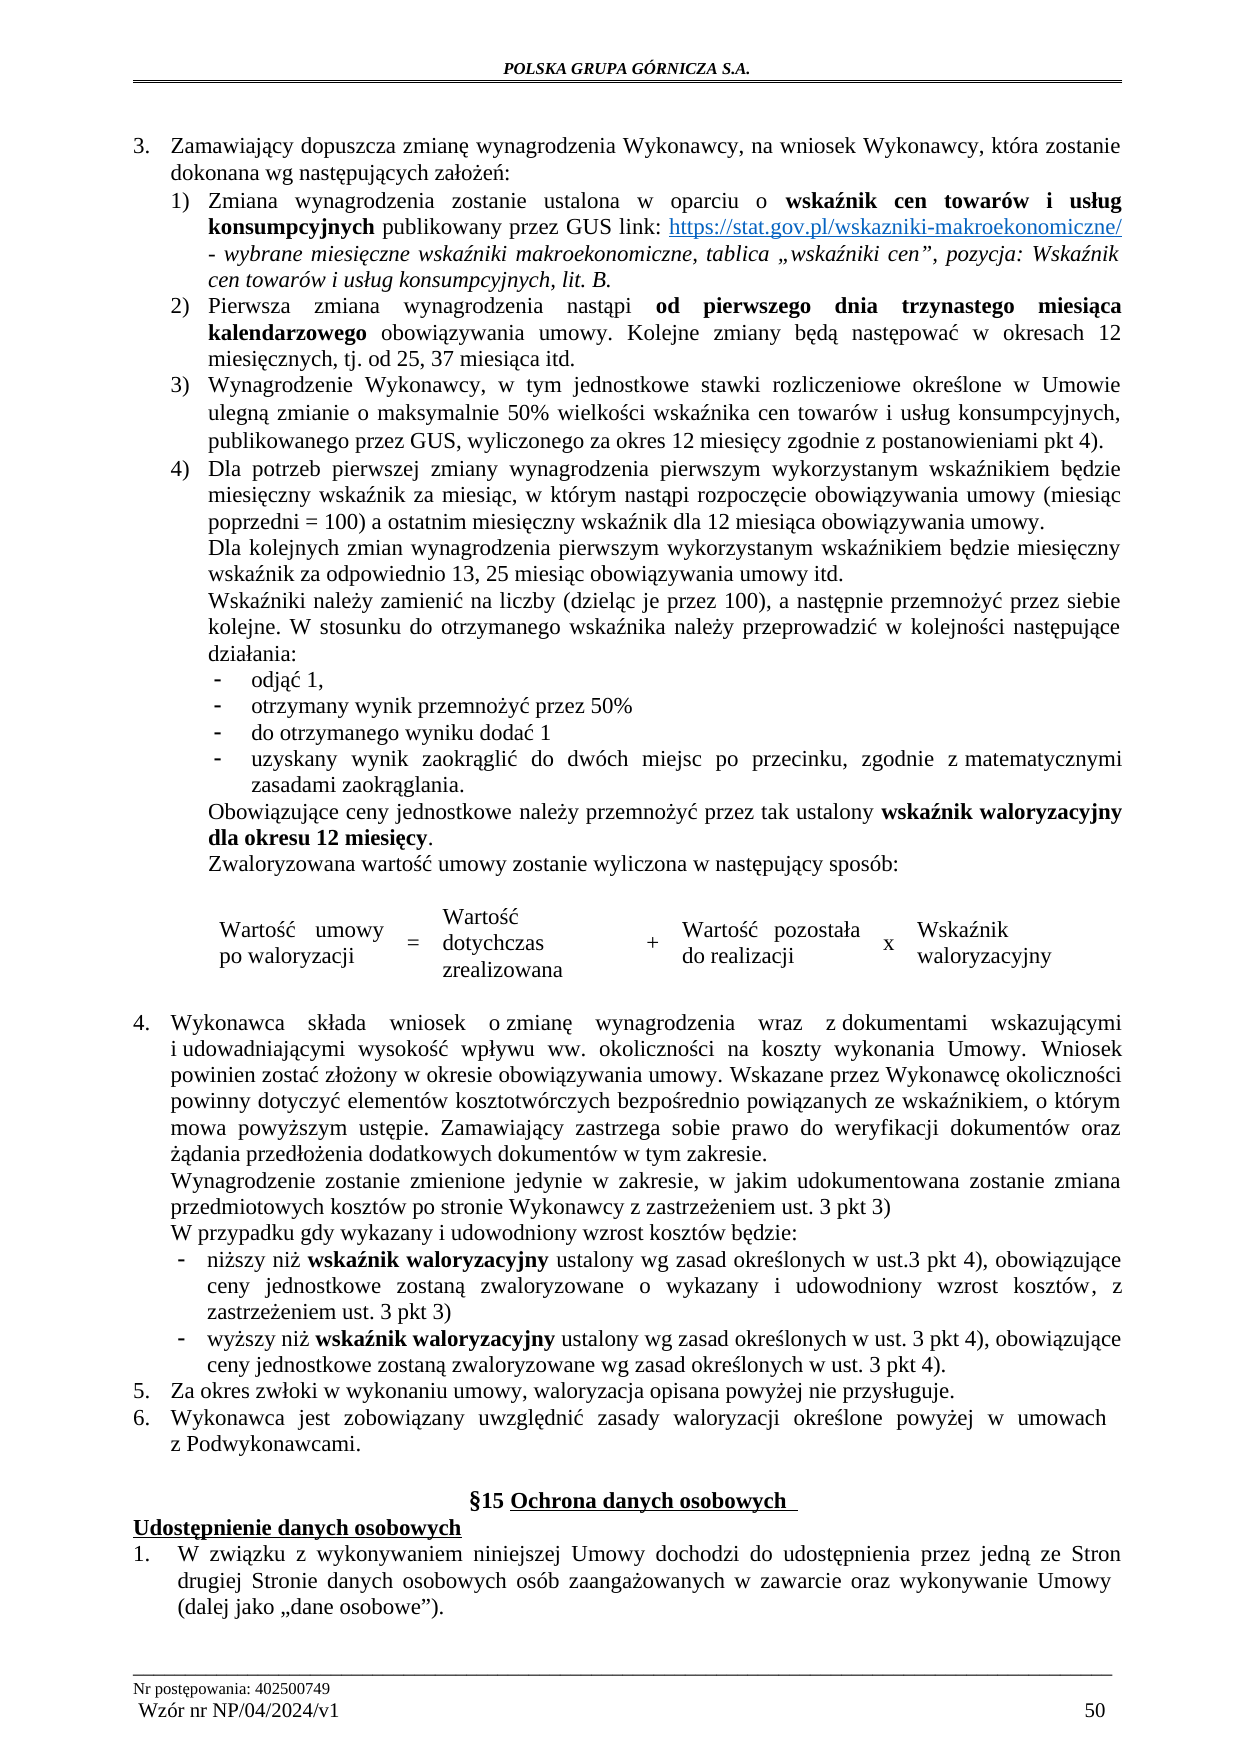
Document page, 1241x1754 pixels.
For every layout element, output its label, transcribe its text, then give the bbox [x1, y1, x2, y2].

list Pierwsza zmiana wynagrodzenia nastąpi od pierwszego dnia trzynastego miesiąca kalendarzowego obowiązywania umowy. Kolejne zmiany będą następować w okresach 12 miesięcznych, tj. od 25, 37 miesiąca itd. [170, 292, 1122, 371]
list Zmiana wynagrodzenia zostanie ustalona w oparciu o wskaźnik cen towarów i usług konsumpcyjnych publikowany przez GUS link: https://stat.gov.pl/wskazniki-makroekonomiczne/ - wybrane miesięczne wskaźniki makroekonomiczne, tablica „wskaźniki cen”, pozycja: Wskaźnik cen towarów i usług konsumpcyjnych, lit. B. [170, 187, 1122, 292]
text Obowiązujące ceny jednostkowe należy przemnożyć przez tak ustalony wskaźnik waloryzacyjny dla okresu 12 miesięcy. [208, 798, 1122, 850]
list Dla potrzeb pierwszej zmiany wynagrodzenia pierwszym wykorzystanym wskaźnikiem będzie miesięczny wskaźnik za miesiąc, w którym nastąpi rozpoczęcie obowiązywania umowy (miesiąc poprzedni = 100) a ostatnim miesięczny wskaźnik dla 12 miesiąca obowiązywania umowy. [170, 455, 1122, 534]
list uzyskany wynik zaokrąglić do dwóch miejsc po przecinku, zgodnie z matematycznymi zasadami zaokrąglania. [213, 745, 1122, 798]
table_header Wartość umowy po waloryzacji [208, 903, 395, 982]
list wyższy niż wskaźnik waloryzacyjny ustalony wg zasad określonych w ust. 3 pkt 4), obowiązujące ceny jednostkowe zostaną zwaloryzowane wg zasad określonych w ust. 3 pkt 4). [177, 1325, 1122, 1377]
table_header Wskaźnik waloryzacyjny [906, 903, 1079, 982]
list Za okres zwłoki w wykonaniu umowy, waloryzacja opisana powyżej nie przysługuje. [133, 1377, 1122, 1404]
list Wykonawca składa wniosek o zmianę wynagrodzenia wraz z dokumentami wskazującymi i udowadniającymi wysokość wpływu ww. okoliczności na koszty wykonania Umowy. Wniosek powinien zostać złożony w okresie obowiązywania umowy. Wskazane przez Wykonawcę okoliczności powinny dotyczyć elementów kosztotwórczych bezpośrednio powiązanych ze wskaźnikiem, o którym mowa powyższym ustępie. Zamawiający zastrzega sobie prawo do weryfikacji dokumentów oraz żądania przedłożenia dodatkowych dokumentów w tym zakresie. [133, 1008, 1122, 1167]
list Zamawiający dopuszcza zmianę wynagrodzenia Wykonawcy, na wniosek Wykonawcy, która zostanie dokonana wg następujących założeń: [133, 132, 1122, 186]
text W przypadku gdy wykazany i udowodniony wzrost kosztów będzie: [170, 1219, 1122, 1246]
table_header Wartość dotychczas zrealizowana [431, 903, 635, 982]
text Wskaźniki należy zamienić na liczby (dzieląc je przez 100), a następnie przemnożyć przez siebie kolejne. W stosunku do otrzymanego wskaźnika należy przeprowadzić w kolejności następujące działania: [208, 587, 1122, 666]
table_header Wartość pozostała do realizacji [671, 903, 872, 982]
text §15 Ochrona danych osobowych [133, 1485, 1122, 1514]
table_header + [635, 903, 671, 982]
text Udostępnienie danych osobowych [133, 1514, 1122, 1540]
list odjąć 1, [213, 666, 1122, 692]
table_header = [395, 903, 431, 982]
list Wynagrodzenie Wykonawcy, w tym jednostkowe stawki rozliczeniowe określone w Umowie ulegną zmianie o maksymalnie 50% wielkości wskaźnika cen towarów i usług konsumpcyjnych, publikowanego przez GUS, wyliczonego za okres 12 miesięcy zgodnie z postanowieniami pkt 4). [170, 371, 1122, 453]
list W związku z wykonywaniem niniejszej Umowy dochodzi do udostępnienia przez jedną ze Stron drugiej Stronie danych osobowych osób zaangażowanych w zawarcie oraz wykonywanie Umowy (dalej jako „dane osobowe”). [133, 1540, 1122, 1619]
list niższy niż wskaźnik waloryzacyjny ustalony wg zasad określonych w ust.3 pkt 4), obowiązujące ceny jednostkowe zostaną zwaloryzowane o wykazany i udowodniony wzrost kosztów, z zastrzeżeniem ust. 3 pkt 3) [177, 1246, 1122, 1325]
table_header x [872, 903, 906, 982]
text Dla kolejnych zmian wynagrodzenia pierwszym wykorzystanym wskaźnikiem będzie miesięczny wskaźnik za odpowiednio 13, 25 miesiąc obowiązywania umowy itd. [208, 534, 1122, 587]
list Wykonawca jest zobowiązany uwzględnić zasady waloryzacji określone powyżej w umowach z Podwykonawcami. [133, 1404, 1122, 1457]
list do otrzymanego wyniku dodać 1 [213, 719, 1122, 745]
text Wynagrodzenie zostanie zmienione jedynie w zakresie, w jakim udokumentowana zostanie zmiana przedmiotowych kosztów po stronie Wykonawcy z zastrzeżeniem ust. 3 pkt 3) [170, 1167, 1122, 1219]
list otrzymany wynik przemnożyć przez 50% [213, 692, 1122, 719]
text Zwaloryzowana wartość umowy zostanie wyliczona w następujący sposób: [208, 850, 1122, 877]
